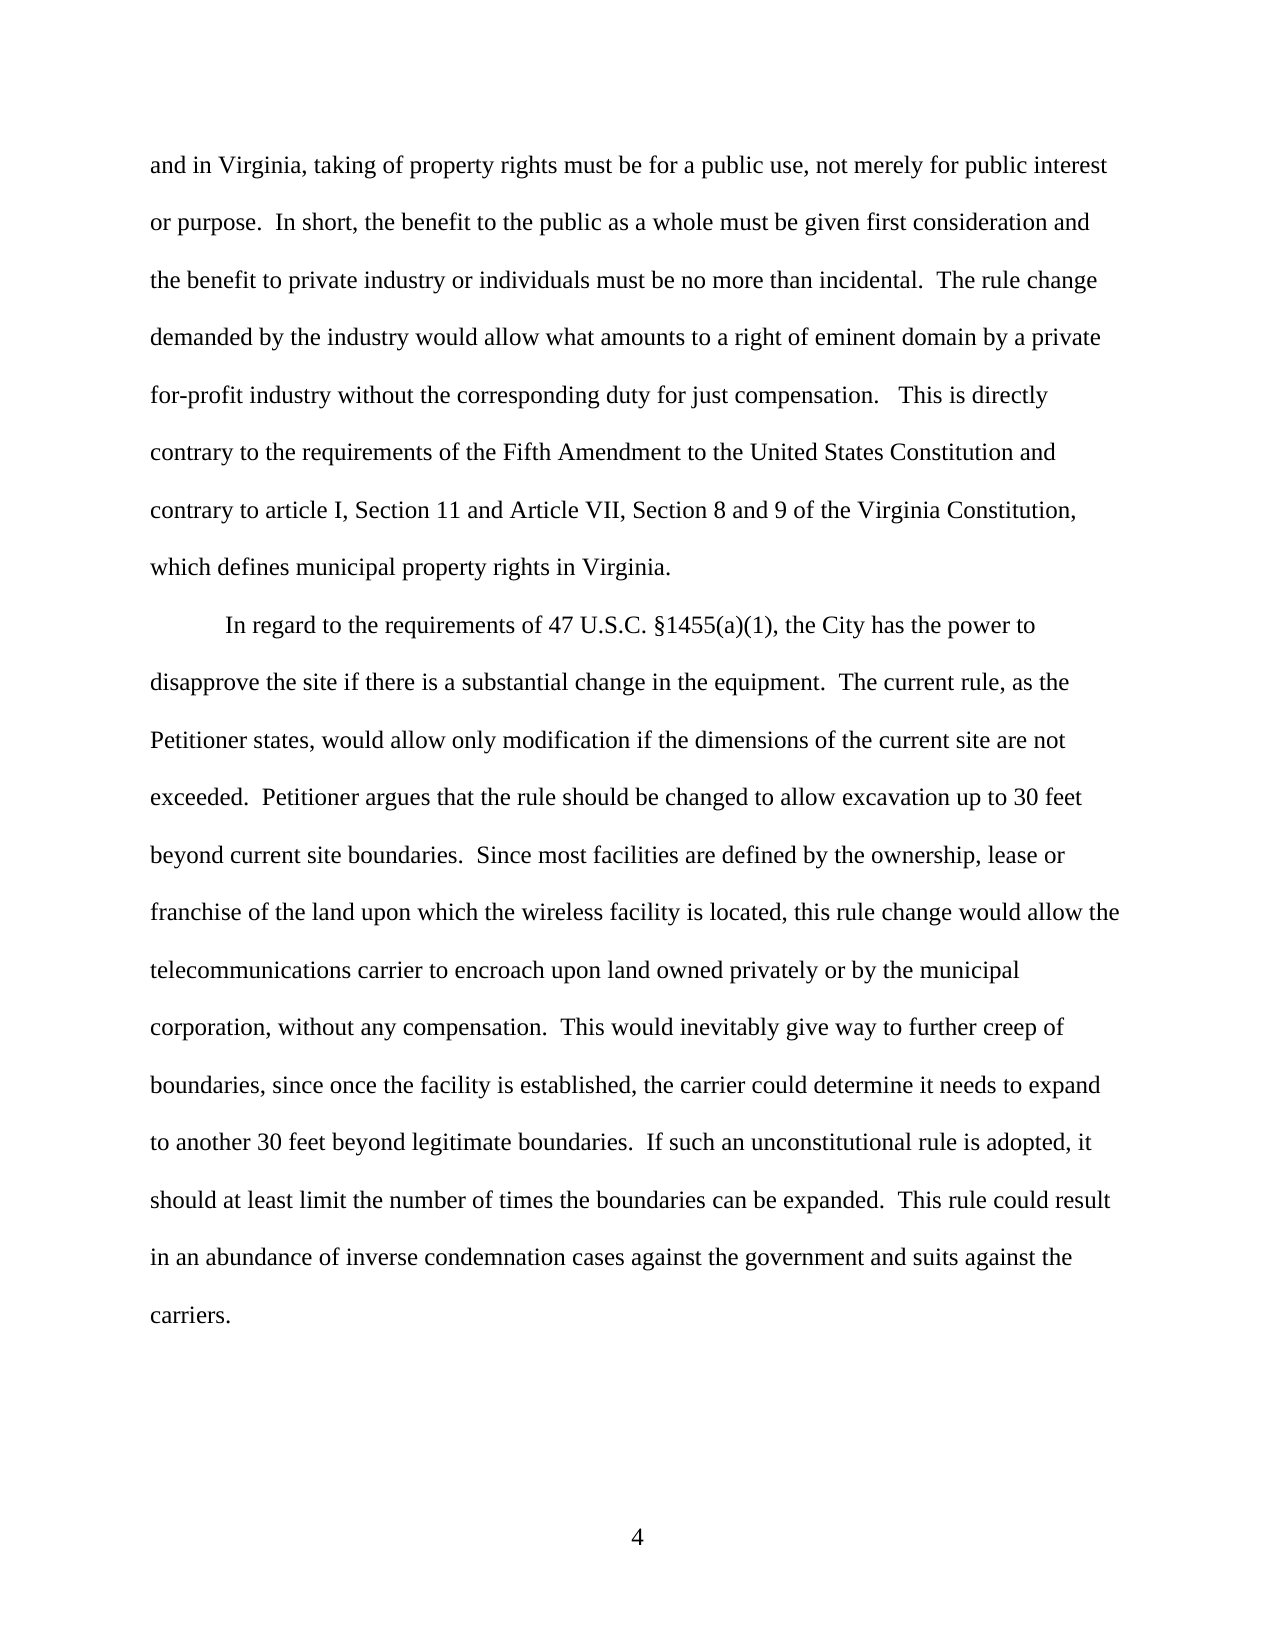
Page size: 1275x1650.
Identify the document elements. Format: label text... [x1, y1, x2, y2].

text In regard to the requirements of 47 U.S.C. §1455(a)(1), the City has the power to disapprove the site if there is a substantial change in the equipment. The current rule, as the Petitioner states, would allow only modification if the dimensions of the current site are not exceeded. Petitioner argues that the rule should be changed to allow excavation up to 30 feet beyond current site boundaries. Since most facilities are defined by the ownership, lease or franchise of the land upon which the wireless facility is located, this rule change would allow the telecommunications carrier to encroach upon land owned privately or by the municipal corporation, without any compensation. This would inevitably give way to further creep of boundaries, since once the facility is established, the carrier could determine it needs to expand to another 30 feet beyond legitimate boundaries. If such an unconstitutional rule is adopted, it should at least limit the number of times the boundaries can be expanded. This rule could result in an abundance of inverse condemnation cases against the government and suits against the carriers. [150, 610, 1125, 1329]
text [150, 150, 1125, 581]
